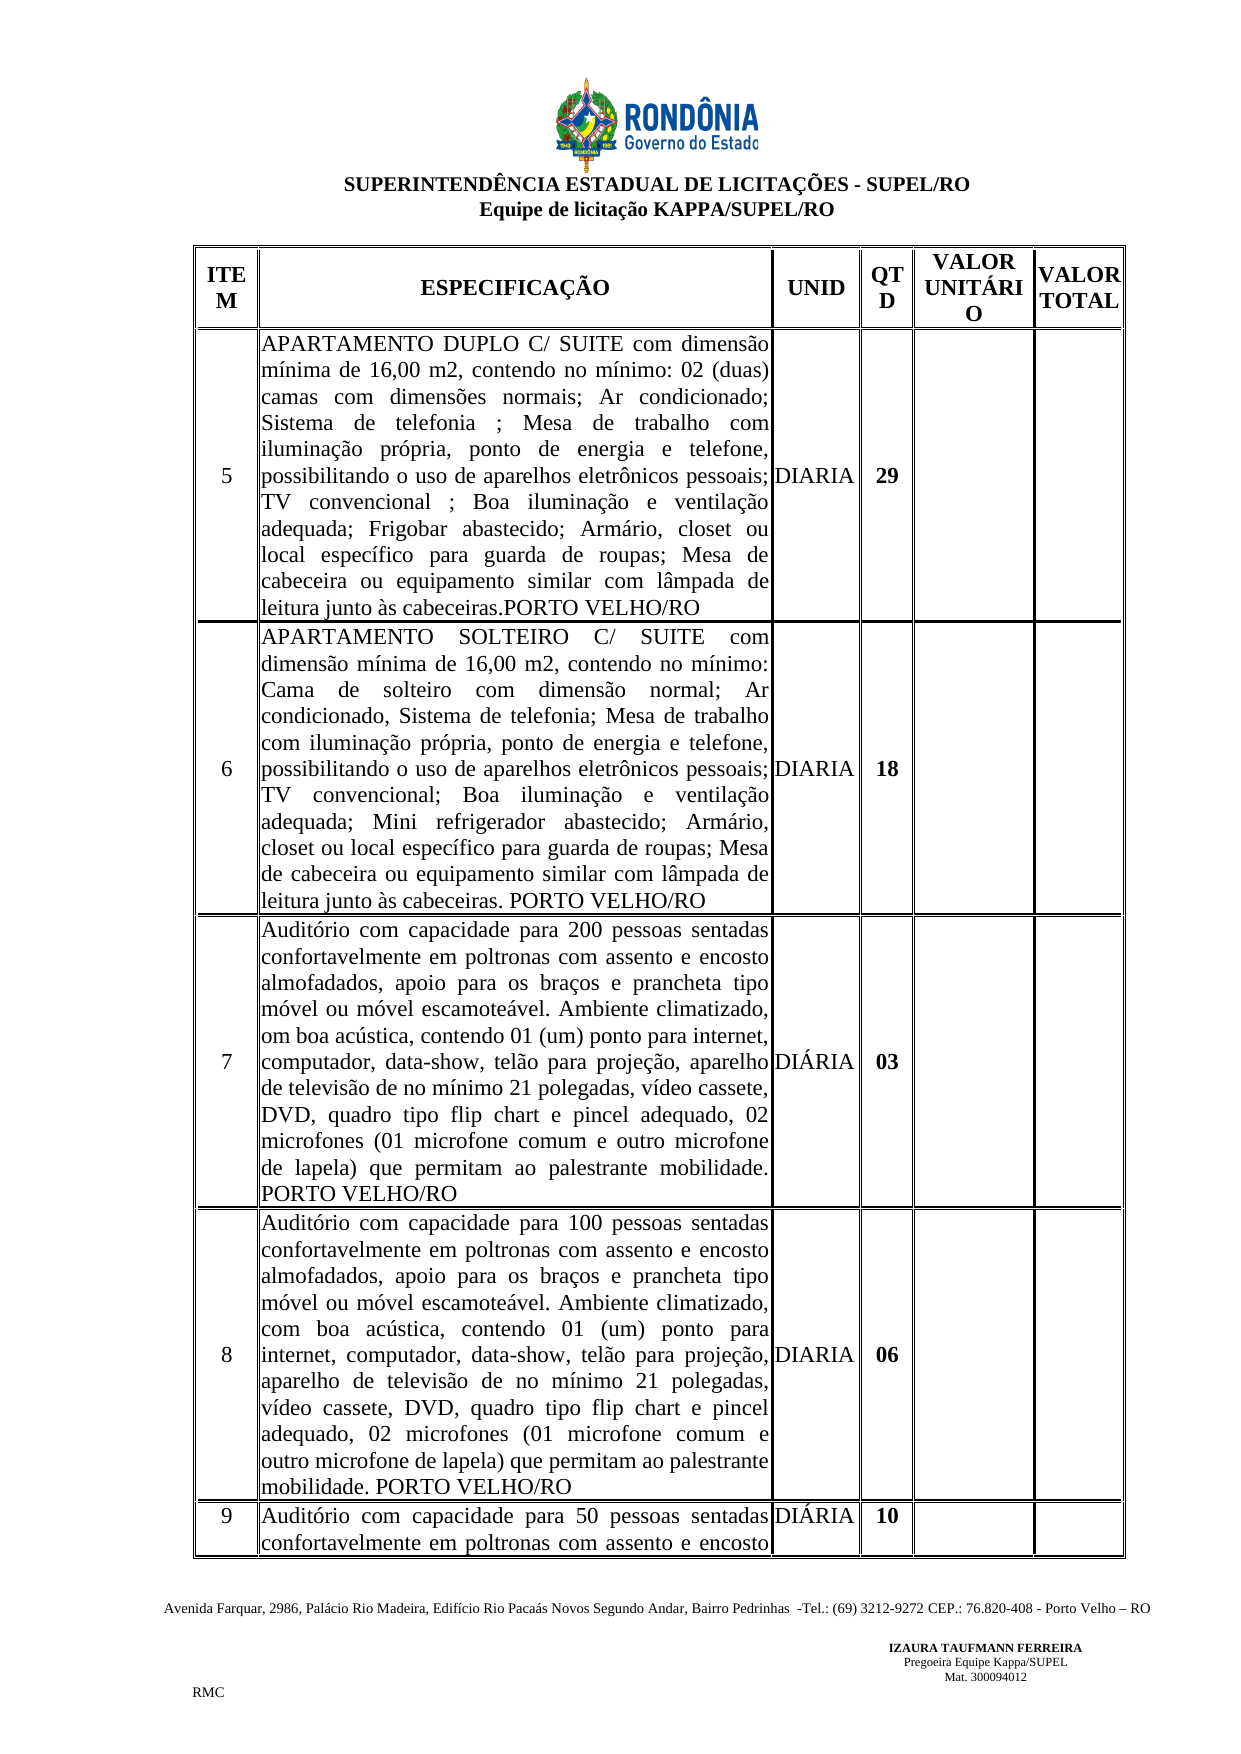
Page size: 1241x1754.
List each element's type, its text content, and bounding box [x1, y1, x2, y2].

table_cell DIÁRIA [774, 917, 859, 1206]
table_header VALOR TOTAL [1034, 248, 1123, 327]
table_cell 29 [862, 330, 912, 620]
table_header ESPECIFICAÇÃO [259, 246, 772, 327]
table_cell 18 [862, 623, 912, 913]
table_cell 10 [861, 1503, 913, 1555]
table_cell 7 [196, 913, 257, 1206]
table_cell [915, 330, 1033, 620]
table_cell Auditório com capacidade para 200 pessoas sentadas confortavelmente em poltronas com assento e encosto almofadados, apoio para os braços e prancheta tipo móvel ou móvel escamoteável. Ambiente climatizado, om boa acústica, contendo 01 (um) ponto para internet, computador, data-show, telão para projeção, aparelho de televisão de no mínimo 21 polegadas, vídeo cassete, DVD, quadro tipo flip chart e pincel adequado, 02 microfones (01 microfone comum e outro microfone de lapela) que permitam ao palestrante mobilidade. PORTO VELHO/RO [260, 917, 771, 1206]
table_cell Auditório com capacidade para 100 pessoas sentadas confortavelmente em poltronas com assento e encosto almofadados, apoio para os braços e prancheta tipo móvel ou móvel escamoteável. Ambiente climatizado, com boa acústica, contendo 01 (um) ponto para internet, computador, data-show, telão para projeção, aparelho de televisão de no mínimo 21 polegadas, vídeo cassete, DVD, quadro tipo flip chart e pincel adequado, 02 microfones (01 microfone comum e outro microfone de lapela) que permitam ao palestrante mobilidade. PORTO VELHO/RO [260, 1210, 771, 1499]
table_cell [915, 917, 1033, 1206]
table_cell [1036, 913, 1123, 1206]
table_cell [1036, 620, 1123, 913]
table_cell APARTAMENTO SOLTEIRO C/ SUITE com dimensão mínima de 16,00 m2, contendo no mínimo: Cama de solteiro com dimensão normal; Ar condicionado, Sistema de telefonia; Mesa de trabalho com iluminação própria, ponto de energia e telefone, possibilitando o uso de aparelhos eletrônicos pessoais; TV convencional; Boa iluminação e ventilação adequada; Mini refrigerador abastecido; Armário, closet ou local específico para guarda de roupas; Mesa de cabeceira ou equipamento similar com lâmpada de leitura junto às cabeceiras. PORTO VELHO/RO [260, 623, 771, 913]
table_cell 9 [196, 1499, 258, 1555]
table_cell DIARIA [774, 623, 859, 913]
table_header ITEM [196, 248, 258, 327]
table_cell [1034, 1499, 1123, 1555]
table_cell DIÁRIA [772, 1503, 861, 1555]
picture [556, 77, 759, 173]
table_cell 06 [862, 1210, 912, 1499]
table_cell APARTAMENTO DUPLO C/ SUITE com dimensão mínima de 16,00 m2, contendo no mínimo: 02 (duas) camas com dimensões normais; Ar condicionado; Sistema de telefonia ; Mesa de trabalho com iluminação própria, ponto de energia e telefone, possibilitando o uso de aparelhos eletrônicos pessoais; TV convencional ; Boa iluminação e ventilação adequada; Frigobar abastecido; Armário, closet ou local específico para guarda de roupas; Mesa de cabeceira ou equipamento similar com lâmpada de leitura junto às cabeceiras.PORTO VELHO/RO [260, 330, 771, 620]
table_cell [1034, 327, 1124, 620]
table_header QTD [861, 248, 913, 327]
table_header UNID [772, 248, 861, 327]
table_cell [915, 623, 1033, 913]
table_cell DIARIA [774, 1210, 859, 1499]
table_header VALOR UNITÁRIO [914, 246, 1034, 327]
table_cell 03 [862, 917, 912, 1206]
table_cell DIARIA [774, 330, 859, 620]
table_cell [1036, 1206, 1123, 1499]
table_cell 5 [194, 327, 258, 620]
table_cell [914, 1503, 1034, 1555]
table_cell 6 [196, 620, 257, 913]
table_cell [915, 1210, 1033, 1499]
table_cell 8 [196, 1206, 257, 1499]
